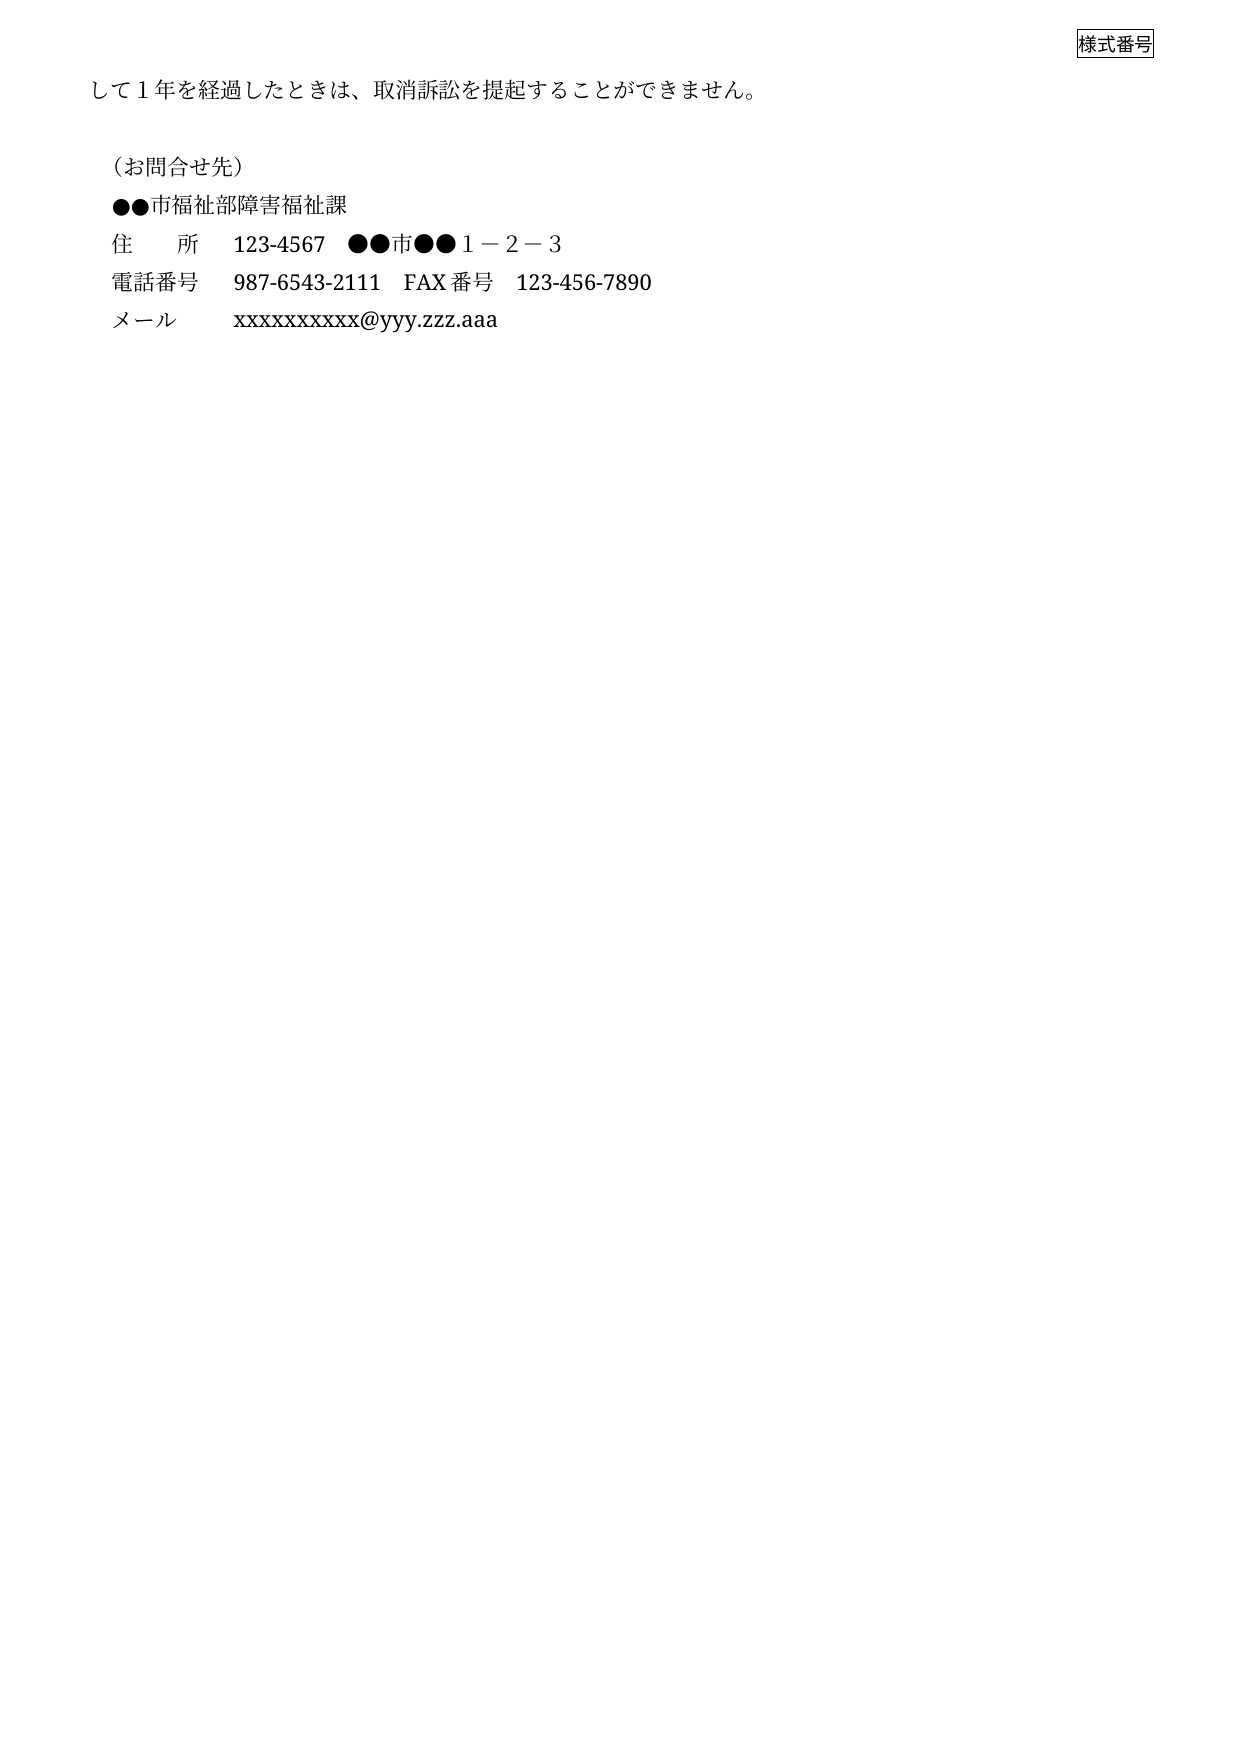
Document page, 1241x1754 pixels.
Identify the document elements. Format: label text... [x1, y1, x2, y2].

table_header （お問合せ先） [100, 146, 986, 184]
table_cell 123-4567 ●●市●●１－２－３ [233, 223, 986, 261]
table_cell 987-6543-2111 FAX番号 123-456-7890 xxxxxxxxxx@yyy.zzz.aaa [233, 261, 986, 337]
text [89, 71, 1152, 108]
table_cell ●●市福祉部障害福祉課 [100, 184, 986, 223]
table_cell 住 所 [100, 223, 233, 261]
table_cell 電話番号 メール [100, 261, 233, 337]
